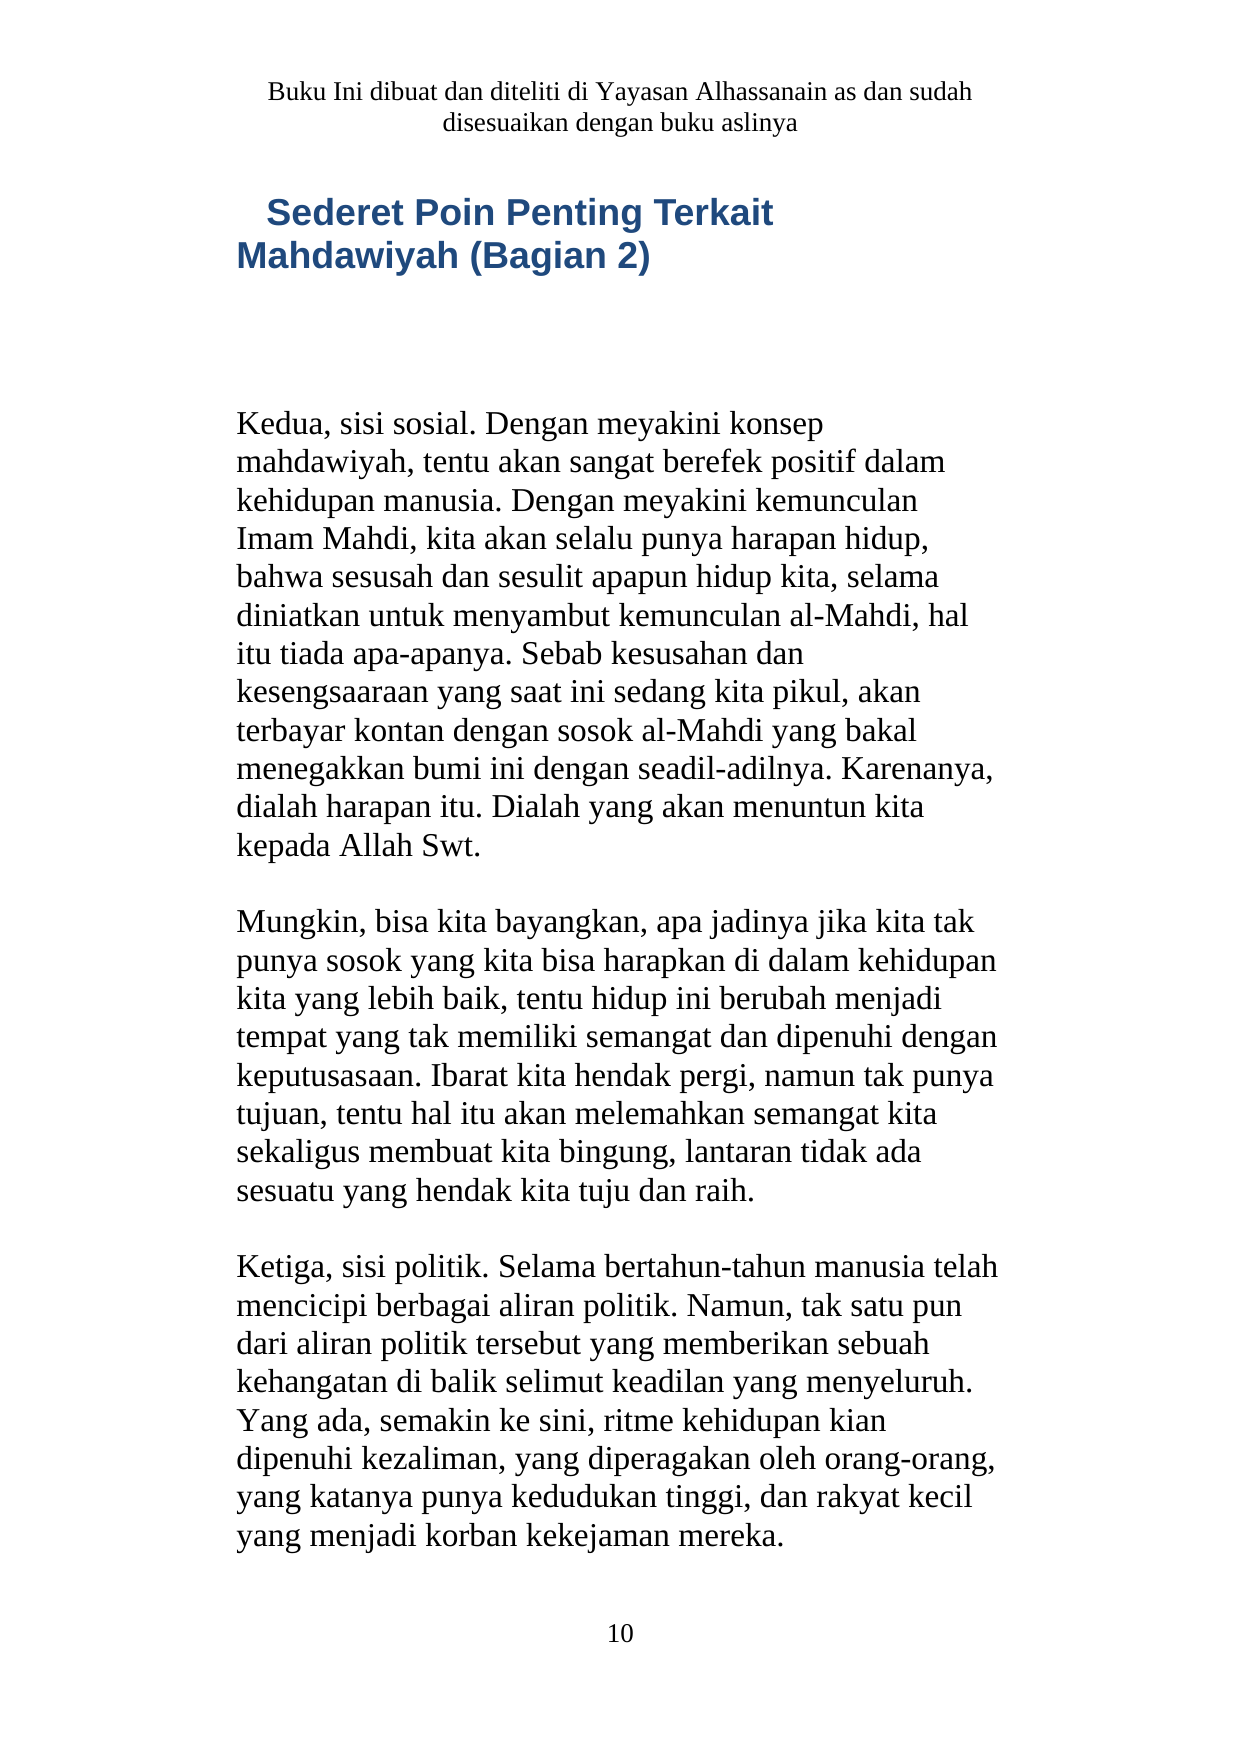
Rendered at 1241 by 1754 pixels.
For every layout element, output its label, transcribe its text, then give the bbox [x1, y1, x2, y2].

subtitle Sederet Poin Penting Terkait Mahdawiyah (Bagian 2) [236, 190, 1004, 276]
text Ketiga, sisi politik. Selama bertahun-tahun manusia telah mencicipi berbagai aliran politik. Namun, tak satu pun dari aliran politik tersebut yang memberikan sebuah kehangatan di balik selimut keadilan yang menyeluruh. Yang ada, semakin ke sini, ritme kehidupan kian dipenuhi kezaliman, yang diperagakan oleh orang-orang, yang katanya punya kedudukan tinggi, dan rakyat kecil yang menjadi korban kekejaman mereka. [236, 1247, 1004, 1553]
text Kedua, sisi sosial. Dengan meyakini konsep mahdawiyah, tentu akan sangat berefek positif dalam kehidupan manusia. Dengan meyakini kemunculan Imam Mahdi, kita akan selalu punya harapan hidup, bahwa sesusah dan sesulit apapun hidup kita, selama diniatkan untuk menyambut kemunculan al-Mahdi, hal itu tiada apa-apanya. Sebab kesusahan dan kesengsaaraan yang saat ini sedang kita pikul, akan terbayar kontan dengan sosok al-Mahdi yang bakal menegakkan bumi ini dengan seadil-adilnya. Karenanya, dialah harapan itu. Dialah yang akan menuntun kita kepada Allah Swt. [236, 403, 1004, 863]
text Mungkin, bisa kita bayangkan, apa jadinya jika kita tak punya sosok yang kita bisa harapkan di dalam kehidupan kita yang lebih baik, tentu hidup ini berubah menjadi tempat yang tak memiliki semangat dan dipenuhi dengan keputusasaan. Ibarat kita hendak pergi, namun tak punya tujuan, tentu hal itu akan melemahkan semangat kita sekaligus membuat kita bingung, lantaran tidak ada sesuatu yang hendak kita tuju dan raih. [236, 902, 1004, 1208]
